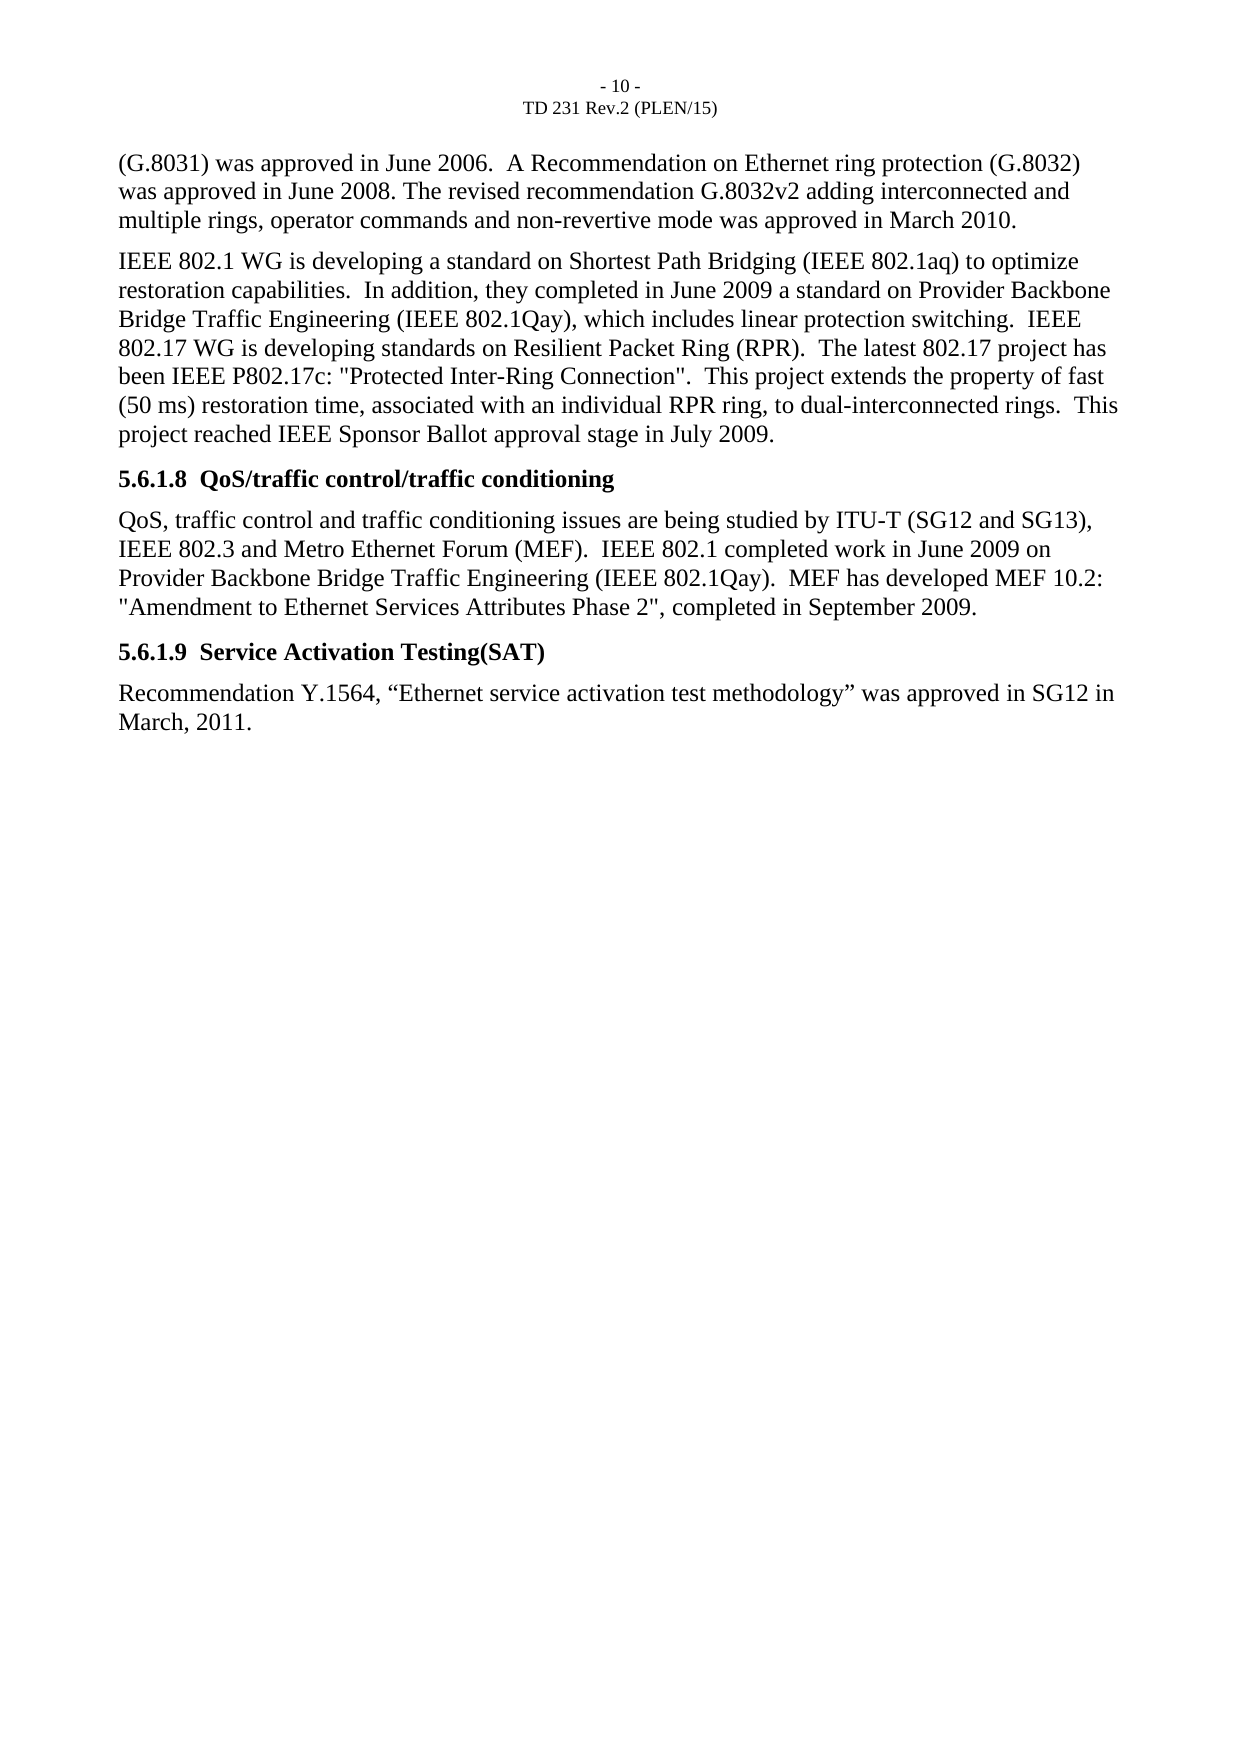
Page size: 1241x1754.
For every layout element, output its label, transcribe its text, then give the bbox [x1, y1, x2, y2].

text Recommendation Y.1564, “Ethernet service activation test methodology” was approved in SG12 in March, 2011. [118, 678, 1122, 736]
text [118, 148, 1122, 234]
text 5.6.1.8 QoS/traffic control/traffic conditioning [118, 464, 1122, 493]
text 5.6.1.9 Service Activation Testing(SAT) [118, 637, 1122, 666]
text IEEE 802.1 WG is developing a standard on Shortest Path Bridging (IEEE 802.1aq) to optimize restoration capabilities. In addition, they completed in June 2009 a standard on Provider Backbone Bridge Traffic Engineering (IEEE 802.1Qay), which includes linear protection switching. IEEE 802.17 WG is developing standards on Resilient Packet Ring (RPR). The latest 802.17 project has been IEEE P802.17c: "Protected Inter-Ring Connection". This project extends the property of fast (50 ms) restoration time, associated with an individual RPR ring, to dual-interconnected rings. This project reached IEEE Sponsor Ballot approval stage in July 2009. [118, 246, 1122, 448]
text QoS, traffic control and traffic conditioning issues are being studied by ITU-T (SG12 and SG13), IEEE 802.3 and Metro Ethernet Forum (MEF). IEEE 802.1 completed work in June 2009 on Provider Backbone Bridge Traffic Engineering (IEEE 802.1Qay). MEF has developed MEF 10.2: "Amendment to Ethernet Services Attributes Phase 2", completed in September 2009. [118, 506, 1122, 621]
